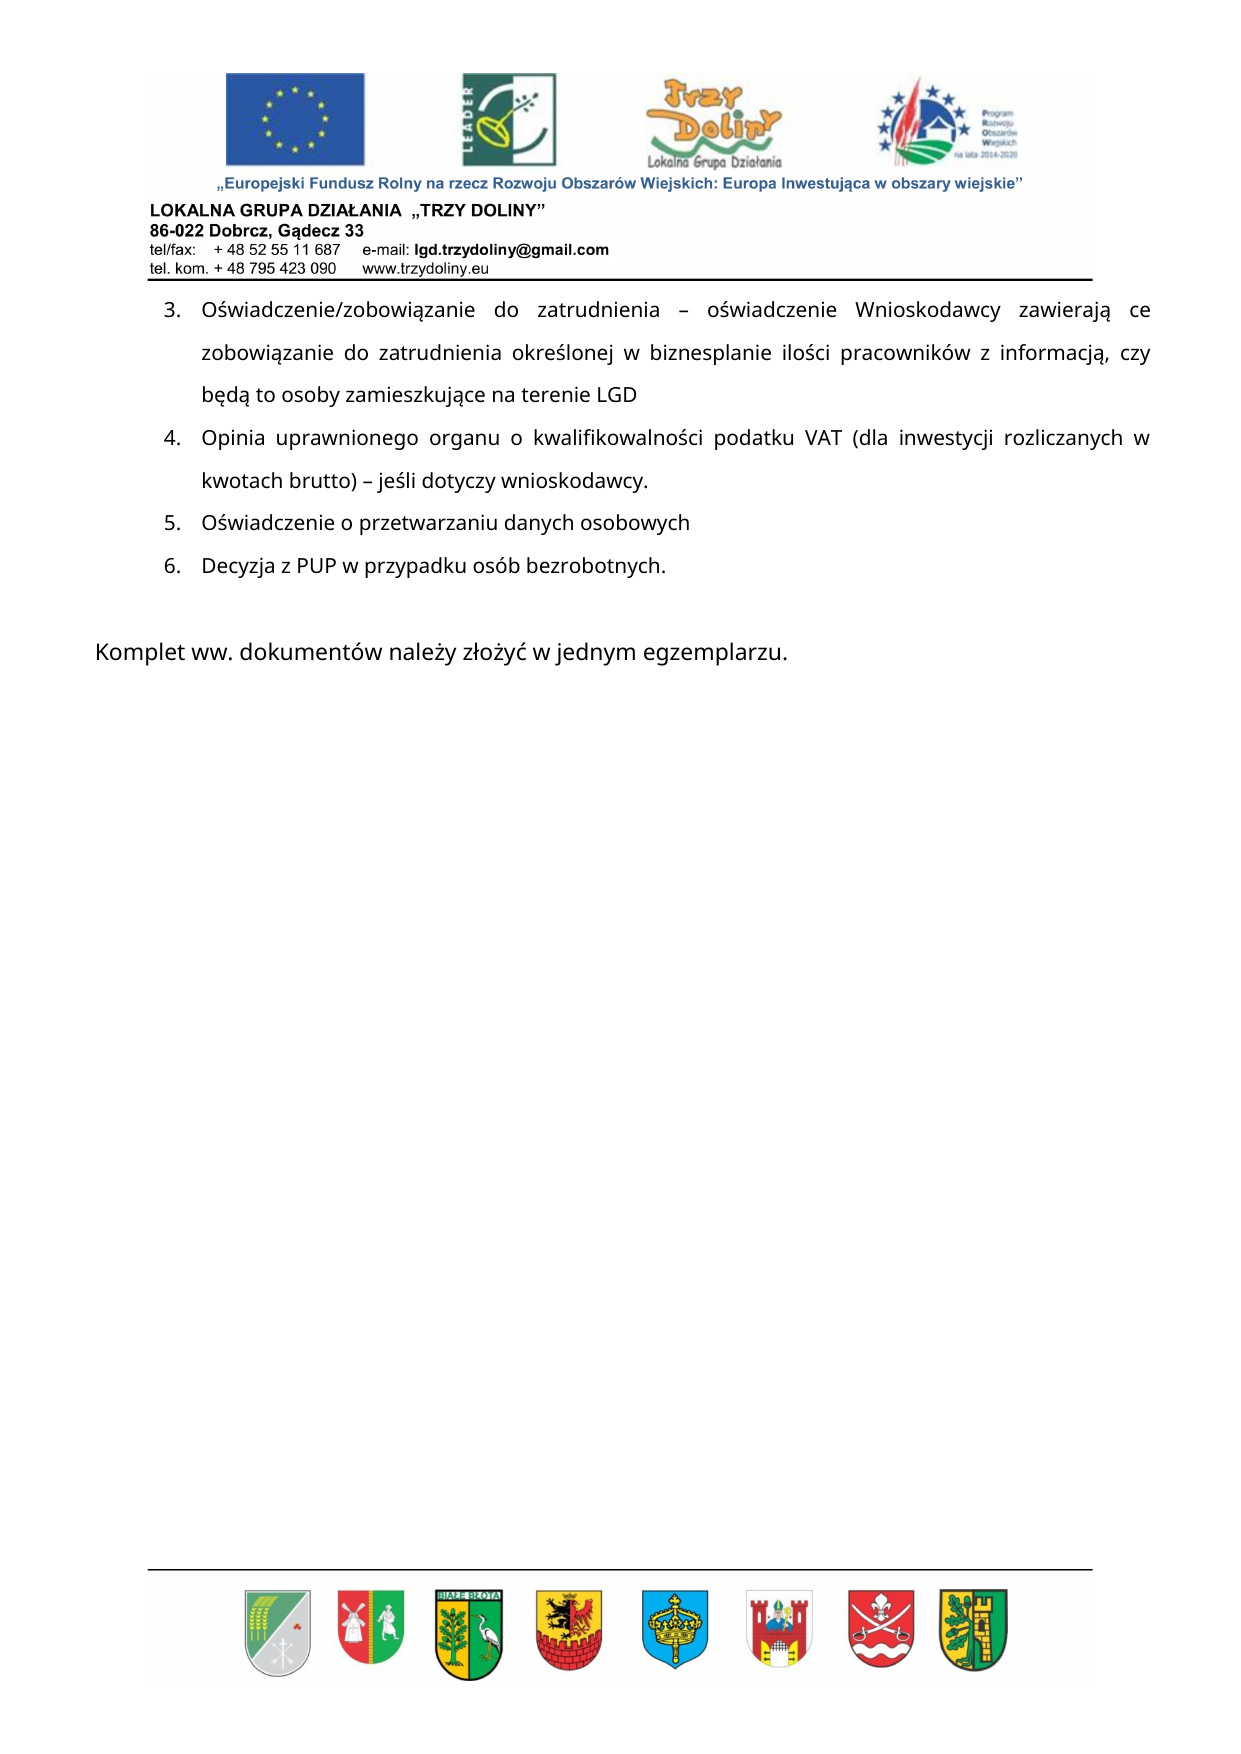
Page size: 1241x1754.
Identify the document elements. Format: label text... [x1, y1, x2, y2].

list Decyzja z PUP w przypadku osób bezrobotnych. [164, 551, 1152, 579]
picture [147, 1569, 1093, 1681]
list Oświadczenie o przetwarzaniu danych osobowych [164, 508, 1152, 537]
list Opinia uprawnionego organu o kwalifikowalności podatku VAT (dla inwestycji rozliczanych w kwotach brutto) – jeśli dotyczy wnioskodawcy. [164, 423, 1152, 494]
list Oświadczenie/zobowiązanie do zatrudnienia – oświadczenie Wnioskodawcy zawierają ce zobowiązanie do zatrudnienia określonej w biznesplanie ilości pracowników z informacją, czy będą to osoby zamieszkujące na terenie LGD [164, 295, 1152, 409]
picture [147, 73, 1093, 281]
text Komplet ww. dokumentów należy złożyć w jednym egzemplarzu. [89, 636, 1152, 667]
